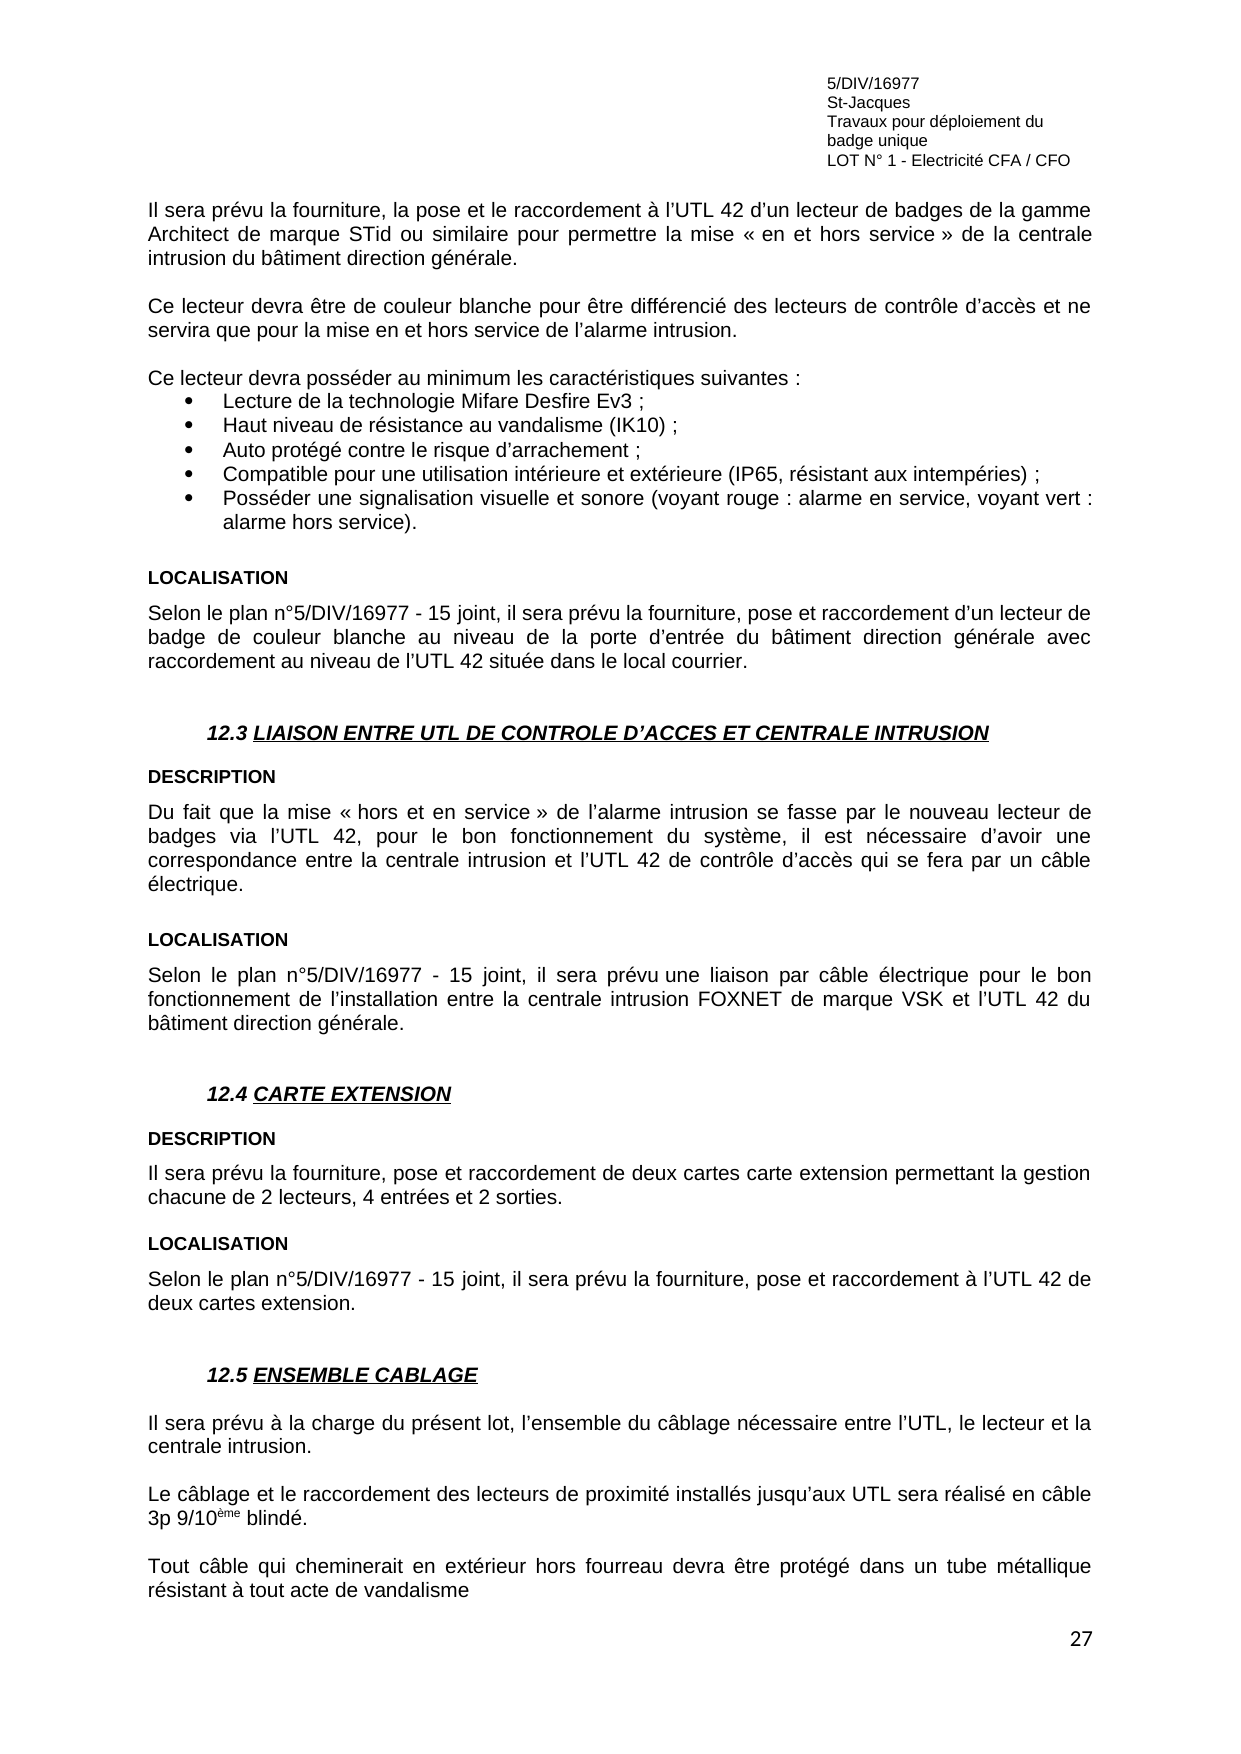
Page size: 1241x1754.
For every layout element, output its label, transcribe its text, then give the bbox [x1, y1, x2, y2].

text Ce lecteur devra être de couleur blanche pour être différencié des lecteurs de contrôle d’accès et ne servira que pour la mise en et hors service de l’alarme intrusion. [148, 293, 1093, 341]
text Il sera prévu la fourniture, la pose et le raccordement à l’UTL 42 d’un lecteur de badges de la gamme Architect de marque STid ou similaire pour permettre la mise « en et hors service » de la centrale intrusion du bâtiment direction générale. [148, 198, 1093, 269]
text Tout câble qui cheminerait en extérieur hors fourreau devra être protégé dans un tube métallique résistant à tout acte de vandalisme [148, 1554, 1093, 1602]
text Du fait que la mise « hors et en service » de l’alarme intrusion se fasse par le nouveau lecteur de badges via l’UTL 42, pour le bon fonctionnement du système, il est nécessaire d’avoir une correspondance entre la centrale intrusion et l’UTL 42 de contrôle d’accès qui se fera par un câble électrique. [148, 799, 1093, 895]
text Selon le plan n°5/DIV/16977 - 15 joint, il sera prévu une liaison par câble électrique pour le bon fonctionnement de l’installation entre la centrale intrusion FOXNET de marque VSK et l’UTL 42 du bâtiment direction générale. [148, 962, 1093, 1034]
list Auto protégé contre le risque d’arrachement ; [185, 437, 1093, 461]
text Selon le plan n°5/DIV/16977 - 15 joint, il sera prévu la fourniture, pose et raccordement à l’UTL 42 de deux cartes extension. [148, 1267, 1093, 1314]
text Selon le plan n°5/DIV/16977 - 15 joint, il sera prévu la fourniture, pose et raccordement d’un lecteur de badge de couleur blanche au niveau de la porte d’entrée du bâtiment direction générale avec raccordement au niveau de l’UTL 42 située dans le local courrier. [148, 601, 1093, 672]
list Lecture de la technologie Mifare Desfire Ev3 ; [185, 389, 1093, 413]
text 12.5 ENSEMBLE CABLAGE [207, 1362, 1093, 1386]
text LOCALISATION [148, 1233, 1093, 1255]
text Il sera prévu la fourniture, pose et raccordement de deux cartes carte extension permettant la gestion chacune de 2 lecteurs, 4 entrées et 2 sorties. [148, 1161, 1093, 1209]
text 12.3 LIAISON ENTRE UTL DE CONTROLE D’ACCES ET CENTRALE INTRUSION [148, 720, 1093, 744]
text LOCALISATION [148, 929, 1093, 950]
text Ce lecteur devra posséder au minimum les caractéristiques suivantes : [148, 365, 1093, 389]
text Le câblage et le raccordement des lecteurs de proximité installés jusqu’aux UTL sera réalisé en câble 3p 9/10ème blindé. [148, 1482, 1093, 1530]
list Posséder une signalisation visuelle et sonore (voyant rouge : alarme en service, voyant vert : alarme hors service). [185, 486, 1093, 533]
list Haut niveau de résistance au vandalisme (IK10) ; [185, 413, 1093, 437]
text 12.4 CARTE EXTENSION [148, 1082, 1093, 1106]
text DESCRIPTION [148, 766, 1093, 787]
text LOCALISATION [148, 567, 1093, 589]
text DESCRIPTION [148, 1128, 1093, 1149]
text Il sera prévu à la charge du présent lot, l’ensemble du câblage nécessaire entre l’UTL, le lecteur et la centrale intrusion. [148, 1410, 1093, 1458]
list Compatible pour une utilisation intérieure et extérieure (IP65, résistant aux intempéries) ; [185, 461, 1093, 486]
